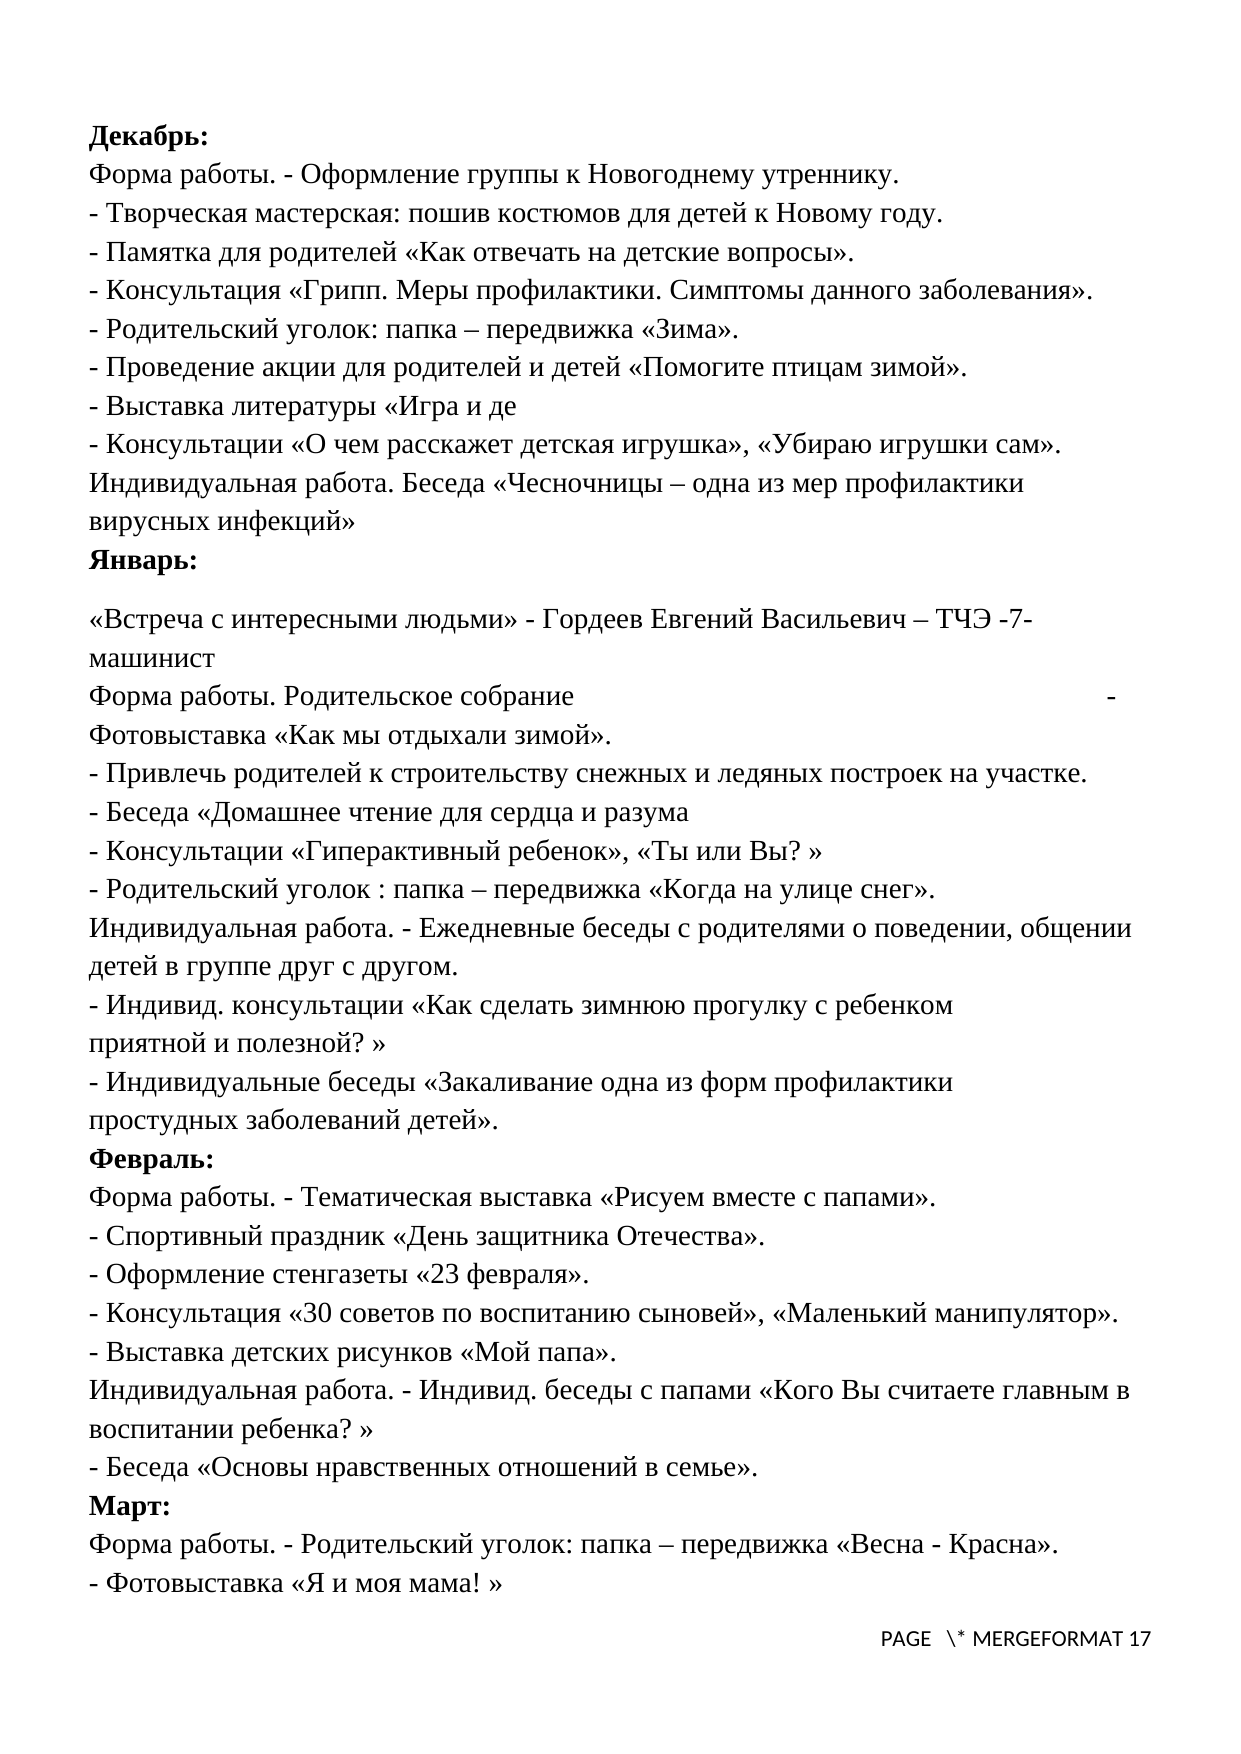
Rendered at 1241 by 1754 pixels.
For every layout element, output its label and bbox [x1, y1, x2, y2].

text [89, 601, 1152, 1598]
text [89, 118, 1152, 576]
